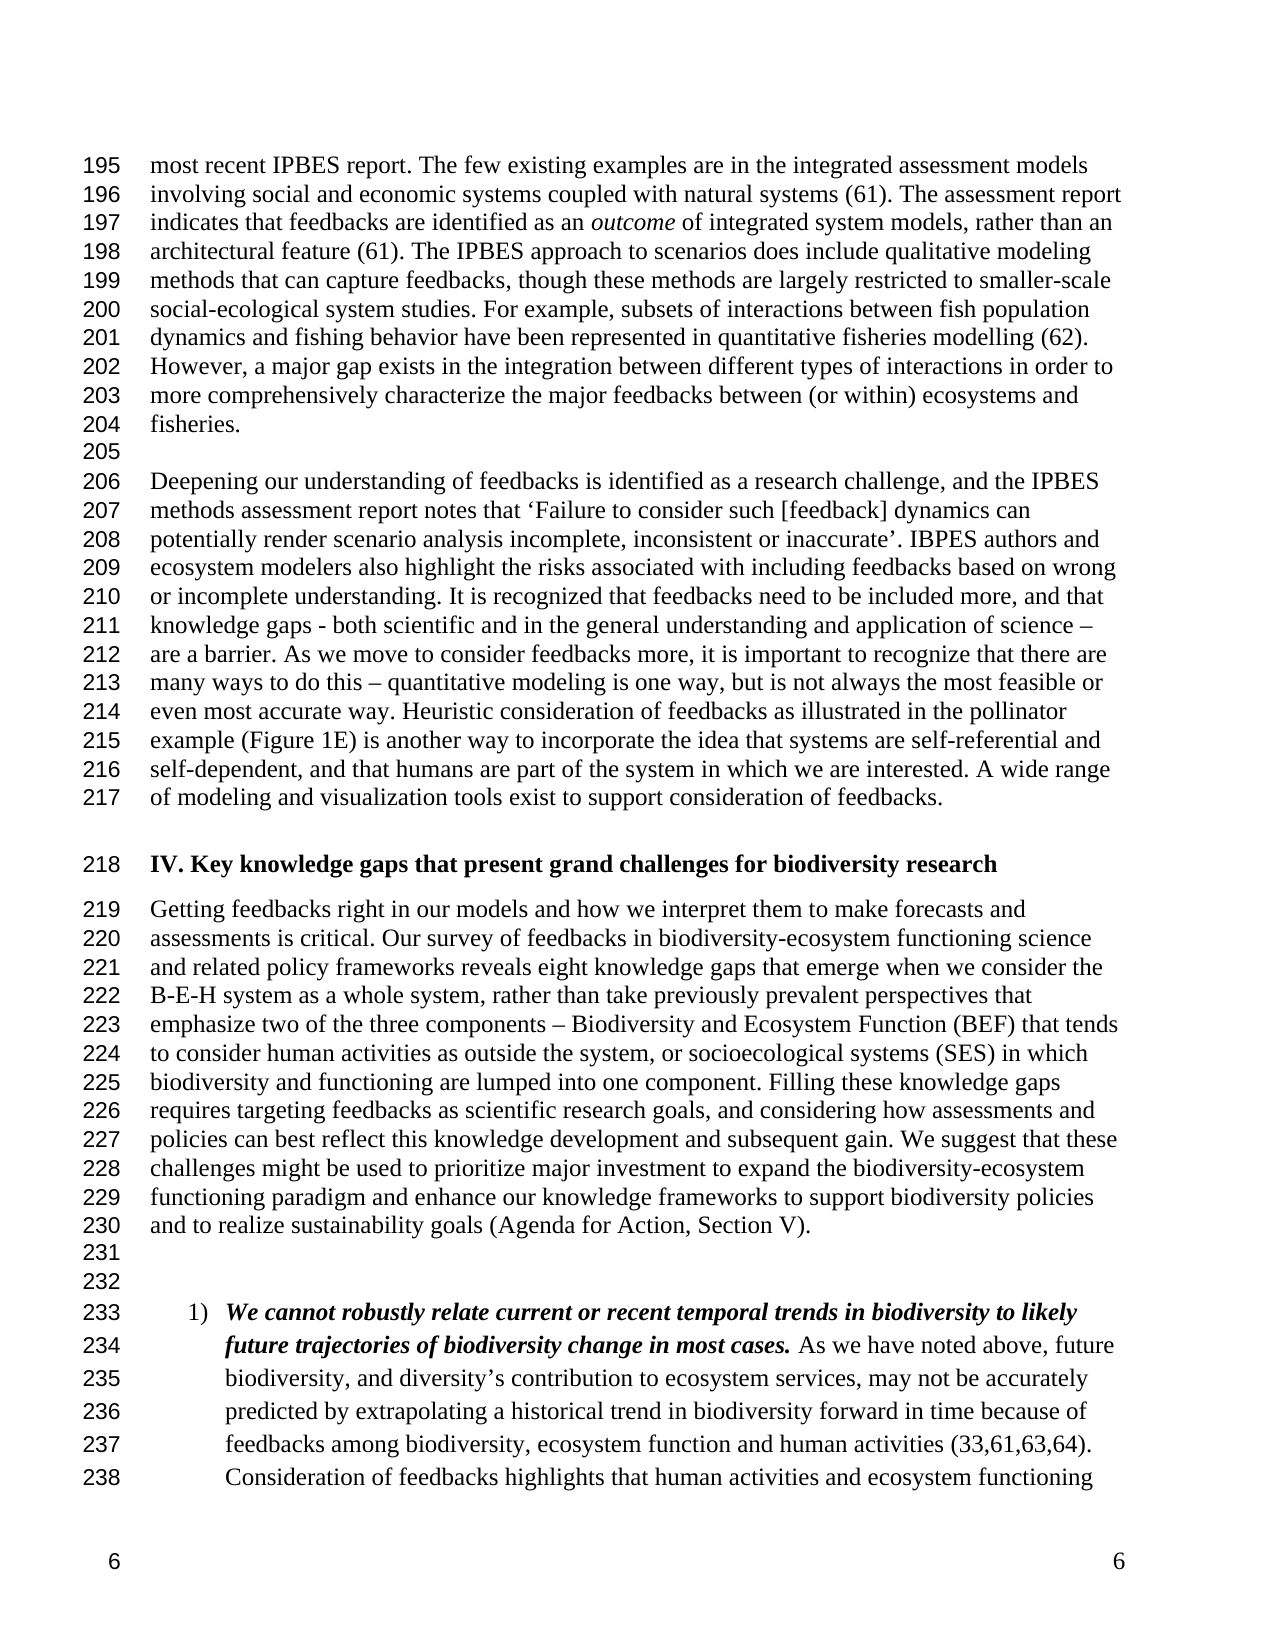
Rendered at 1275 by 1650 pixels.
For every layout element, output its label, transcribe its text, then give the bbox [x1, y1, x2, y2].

text Deepening our understanding of feedbacks is identified as a research challenge, and the IPBES methods assessment report notes that ‘Failure to consider such [feedback] dynamics can potentially render scenario analysis incomplete, inconsistent or inaccurate’. IBPES authors and ecosystem modelers also highlight the risks associated with including feedbacks based on wrong or incomplete understanding. It is recognized that feedbacks need to be included more, and that knowledge gaps - both scientific and in the general understanding and application of science – are a barrier. As we move to consider feedbacks more, it is important to recognize that there are many ways to do this – quantitative modeling is one way, but is not always the most feasible or even most accurate way. Heuristic consideration of feedbacks as illustrated in the pollinator example (Figure 1E) is another way to incorporate the idea that systems are self-referential and self-dependent, and that humans are part of the system in which we are interested. A wide range of modeling and visualization tools exist to support consideration of feedbacks. [150, 466, 1125, 811]
text Getting feedbacks right in our models and how we interpret them to make forecasts and assessments is critical. Our survey of feedbacks in biodiversity-ecosystem functioning science and related policy frameworks reveals eight knowledge gaps that emerge when we consider the B-E-H system as a whole system, rather than take previously prevalent perspectives that emphasize two of the three components – Biodiversity and Ecosystem Function (BEF) that tends to consider human activities as outside the system, or socioecological systems (SES) in which biodiversity and functioning are lumped into one component. Filling these knowledge gaps requires targeting feedbacks as scientific research goals, and considering how assessments and policies can best reflect this knowledge development and subsequent gain. We suggest that these challenges might be used to prioritize major investment to expand the biodiversity-ecosystem functioning paradigm and enhance our knowledge frameworks to support biodiversity policies and to realize sustainability goals (Agenda for Action, Section V). [150, 894, 1125, 1239]
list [187, 1297, 1125, 1491]
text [150, 150, 1125, 437]
subtitle IV. Key knowledge gaps that present grand challenges for biodiversity research [150, 849, 1125, 877]
